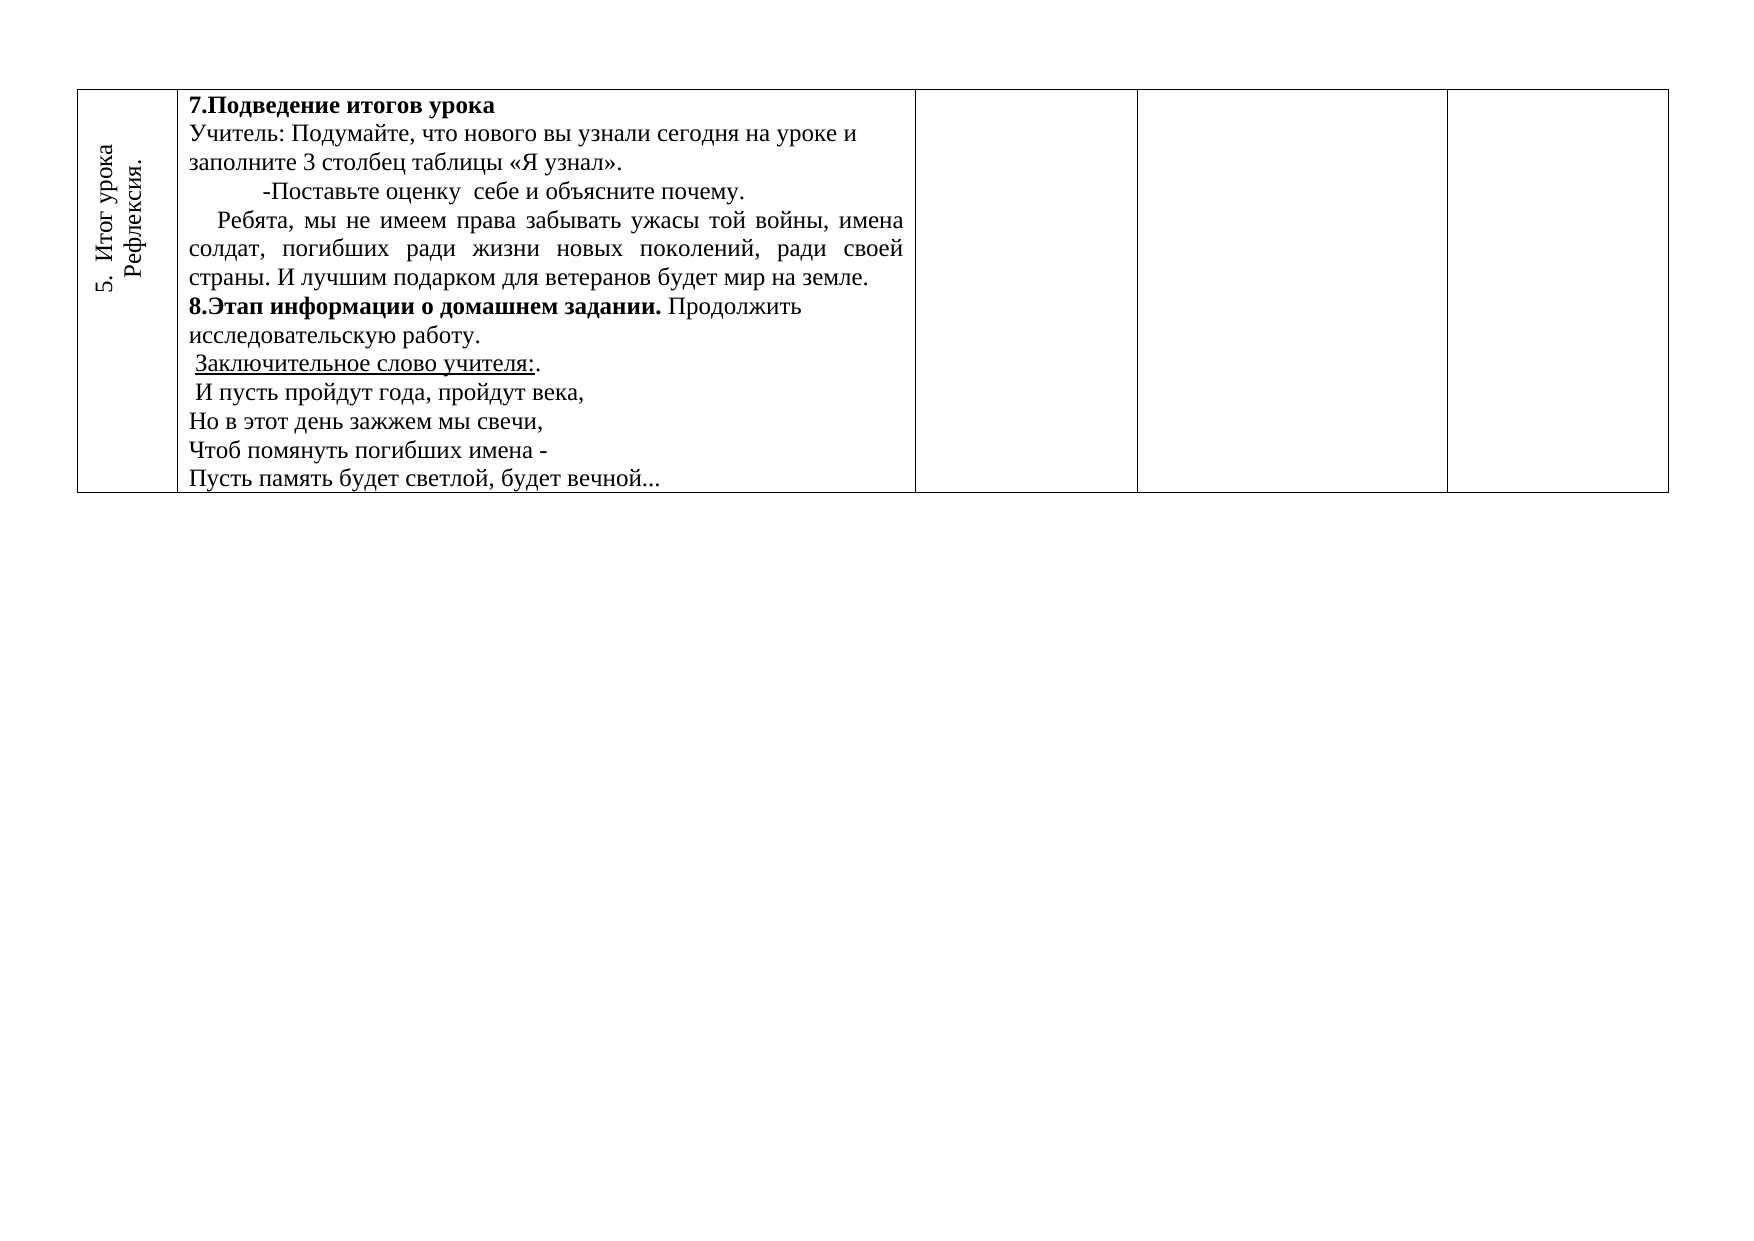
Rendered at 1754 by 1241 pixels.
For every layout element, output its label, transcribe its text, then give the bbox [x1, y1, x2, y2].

table_cell 5. Итог урока Рефлексия. [78, 90, 177, 492]
table_cell [916, 90, 1137, 492]
table_cell 7.Подведение итогов урока Учитель: Подумайте, что нового вы узнали сегодня на уроке и заполните 3 столбец таблицы «Я узнал». -Поставьте оценку себе и объясните почему. Ребята, мы не имеем права забывать ужасы той войны, имена солдат, погибших ради жизни новых поколений, ради своей страны. И лучшим подарком для ветеранов будет мир на земле. 8.Этап информации о домашнем задании. Продолжить исследовательскую работу. Заключительное слово учителя:. И пусть пройдут года, пройдут века, Но в этот день зажжем мы свечи, Чтоб помянуть погибших имена - Пусть память будет светлой, будет вечной... [178, 90, 915, 492]
table_cell [1138, 90, 1447, 492]
table_cell [1448, 90, 1668, 492]
